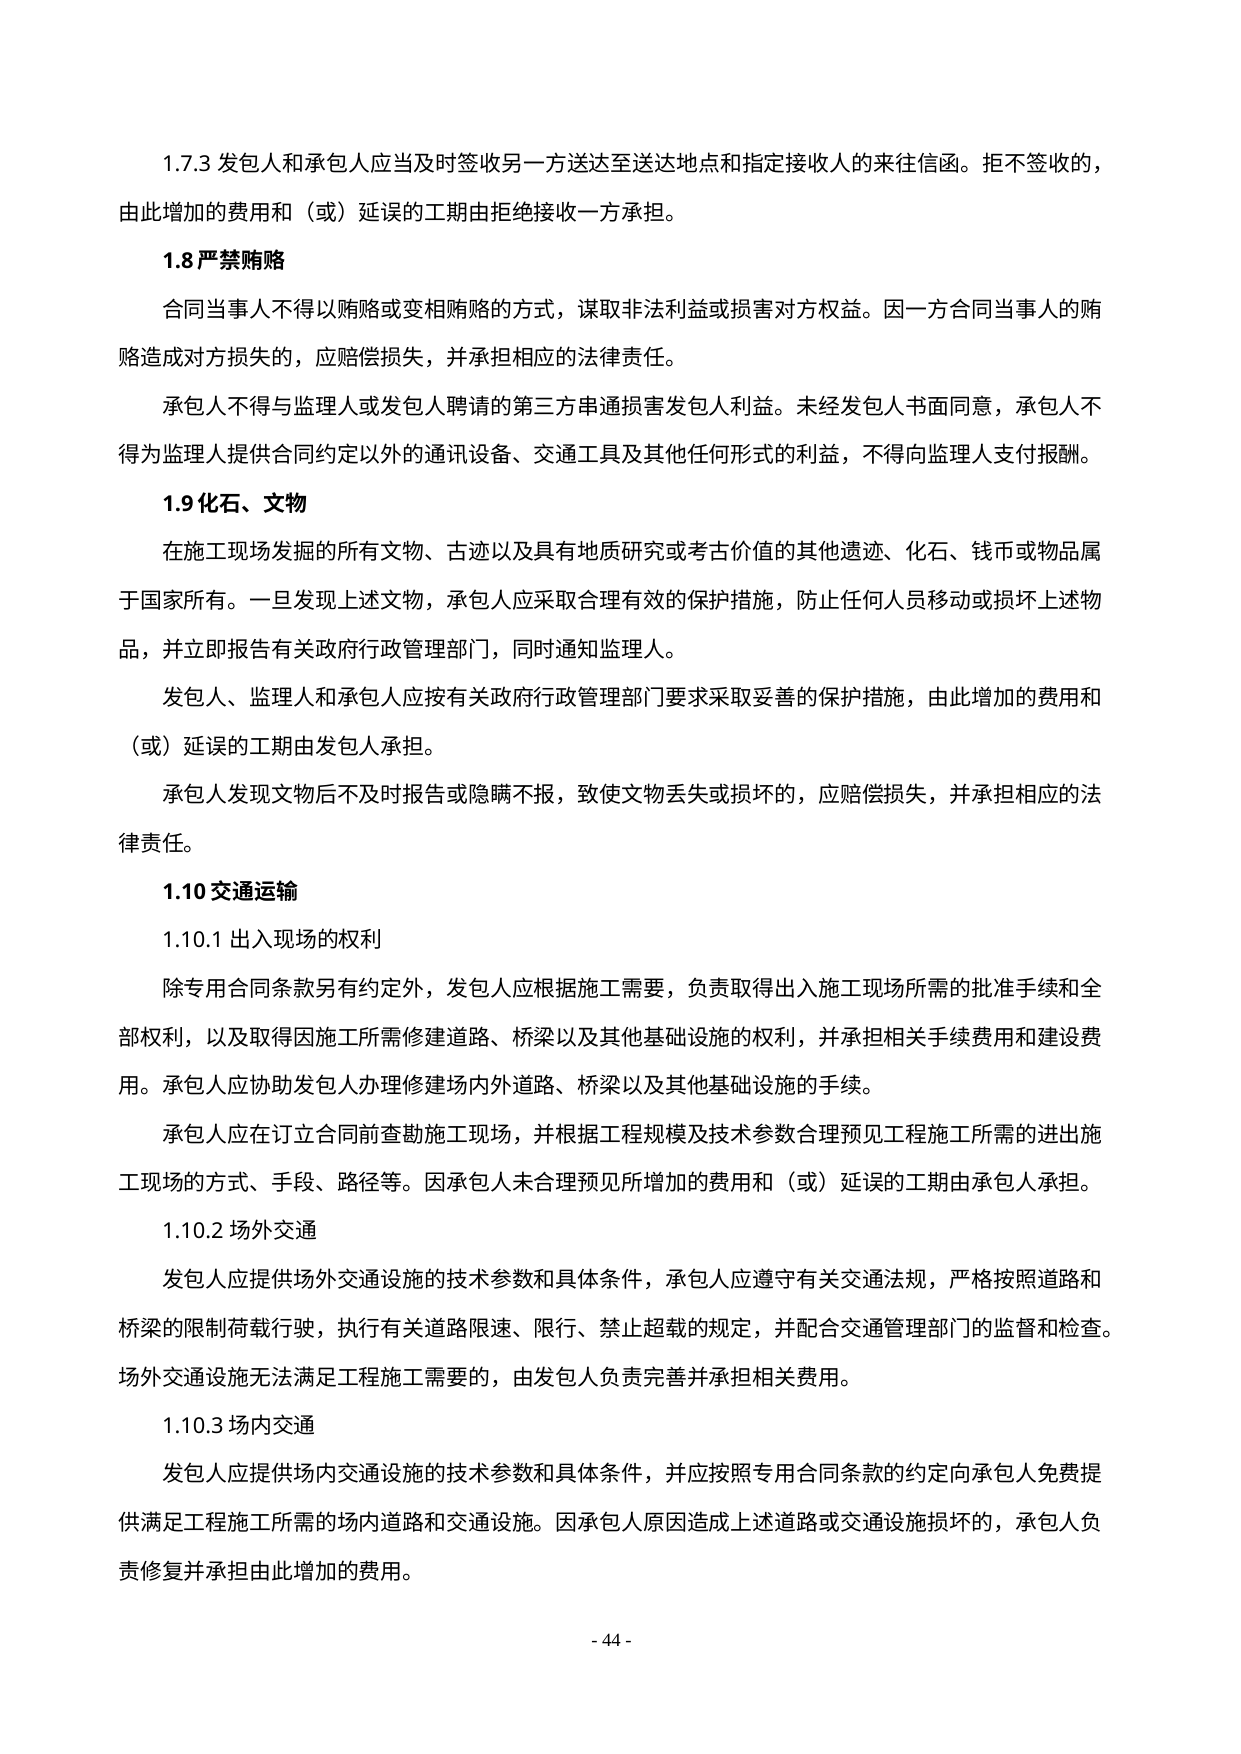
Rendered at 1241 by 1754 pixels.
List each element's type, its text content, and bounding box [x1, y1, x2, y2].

subtitle 1.10交通运输 [118, 874, 1104, 906]
text 承包人发现文物后不及时报告或隐瞒不报，致使文物丢失或损坏的，应赔偿损失，并承担相应的法律责任。 [118, 777, 1104, 858]
text 承包人不得与监理人或发包人聘请的第三方串通损害发包人利益。未经发包人书面同意，承包人不得为监理人提供合同约定以外的通讯设备、交通工具及其他任何形式的利益，不得向监理人支付报酬。 [118, 388, 1104, 469]
text 1.10.3场内交通 [118, 1407, 1104, 1440]
text 发包人、监理人和承包人应按有关政府行政管理部门要求采取妥善的保护措施，由此增加的费用和（或）延误的工期由发包人承担。 [118, 679, 1104, 761]
text 1.7.3 发包人和承包人应当及时签收另一方送达至送达地点和指定接收人的来往信函。拒不签收的，由此增加的费用和（或）延误的工期由拒绝接收一方承担。 [118, 146, 1104, 227]
text 除专用合同条款另有约定外，发包人应根据施工需要，负责取得出入施工现场所需的批准手续和全部权利，以及取得因施工所需修建道路、桥梁以及其他基础设施的权利，并承担相关手续费用和建设费用。承包人应协助发包人办理修建场内外道路、桥梁以及其他基础设施的手续。 [118, 970, 1104, 1100]
subtitle 1.9化石、文物 [118, 485, 1104, 518]
text 1.10.1 出入现场的权利 [118, 922, 1104, 954]
text 发包人应提供场外交通设施的技术参数和具体条件，承包人应遵守有关交通法规，严格按照道路和桥梁的限制荷载行驶，执行有关道路限速、限行、禁止超载的规定，并配合交通管理部门的监督和检查。场外交通设施无法满足工程施工需要的，由发包人负责完善并承担相关费用。 [118, 1262, 1104, 1392]
subtitle 1.8严禁贿赂 [118, 243, 1104, 275]
text 合同当事人不得以贿赂或变相贿赂的方式，谋取非法利益或损害对方权益。因一方合同当事人的贿赂造成对方损失的，应赔偿损失，并承担相应的法律责任。 [118, 291, 1104, 372]
text 承包人应在订立合同前查勘施工现场，并根据工程规模及技术参数合理预见工程施工所需的进出施工现场的方式、手段、路径等。因承包人未合理预见所增加的费用和（或）延误的工期由承包人承担。 [118, 1116, 1104, 1197]
text 发包人应提供场内交通设施的技术参数和具体条件，并应按照专用合同条款的约定向承包人免费提供满足工程施工所需的场内道路和交通设施。因承包人原因造成上述道路或交通设施损坏的，承包人负责修复并承担由此增加的费用。 [118, 1456, 1104, 1586]
text 1.10.2 场外交通 [118, 1213, 1104, 1246]
text 在施工现场发掘的所有文物、古迹以及具有地质研究或考古价值的其他遗迹、化石、钱币或物品属于国家所有。一旦发现上述文物，承包人应采取合理有效的保护措施，防止任何人员移动或损坏上述物品，并立即报告有关政府行政管理部门，同时通知监理人。 [118, 534, 1104, 664]
